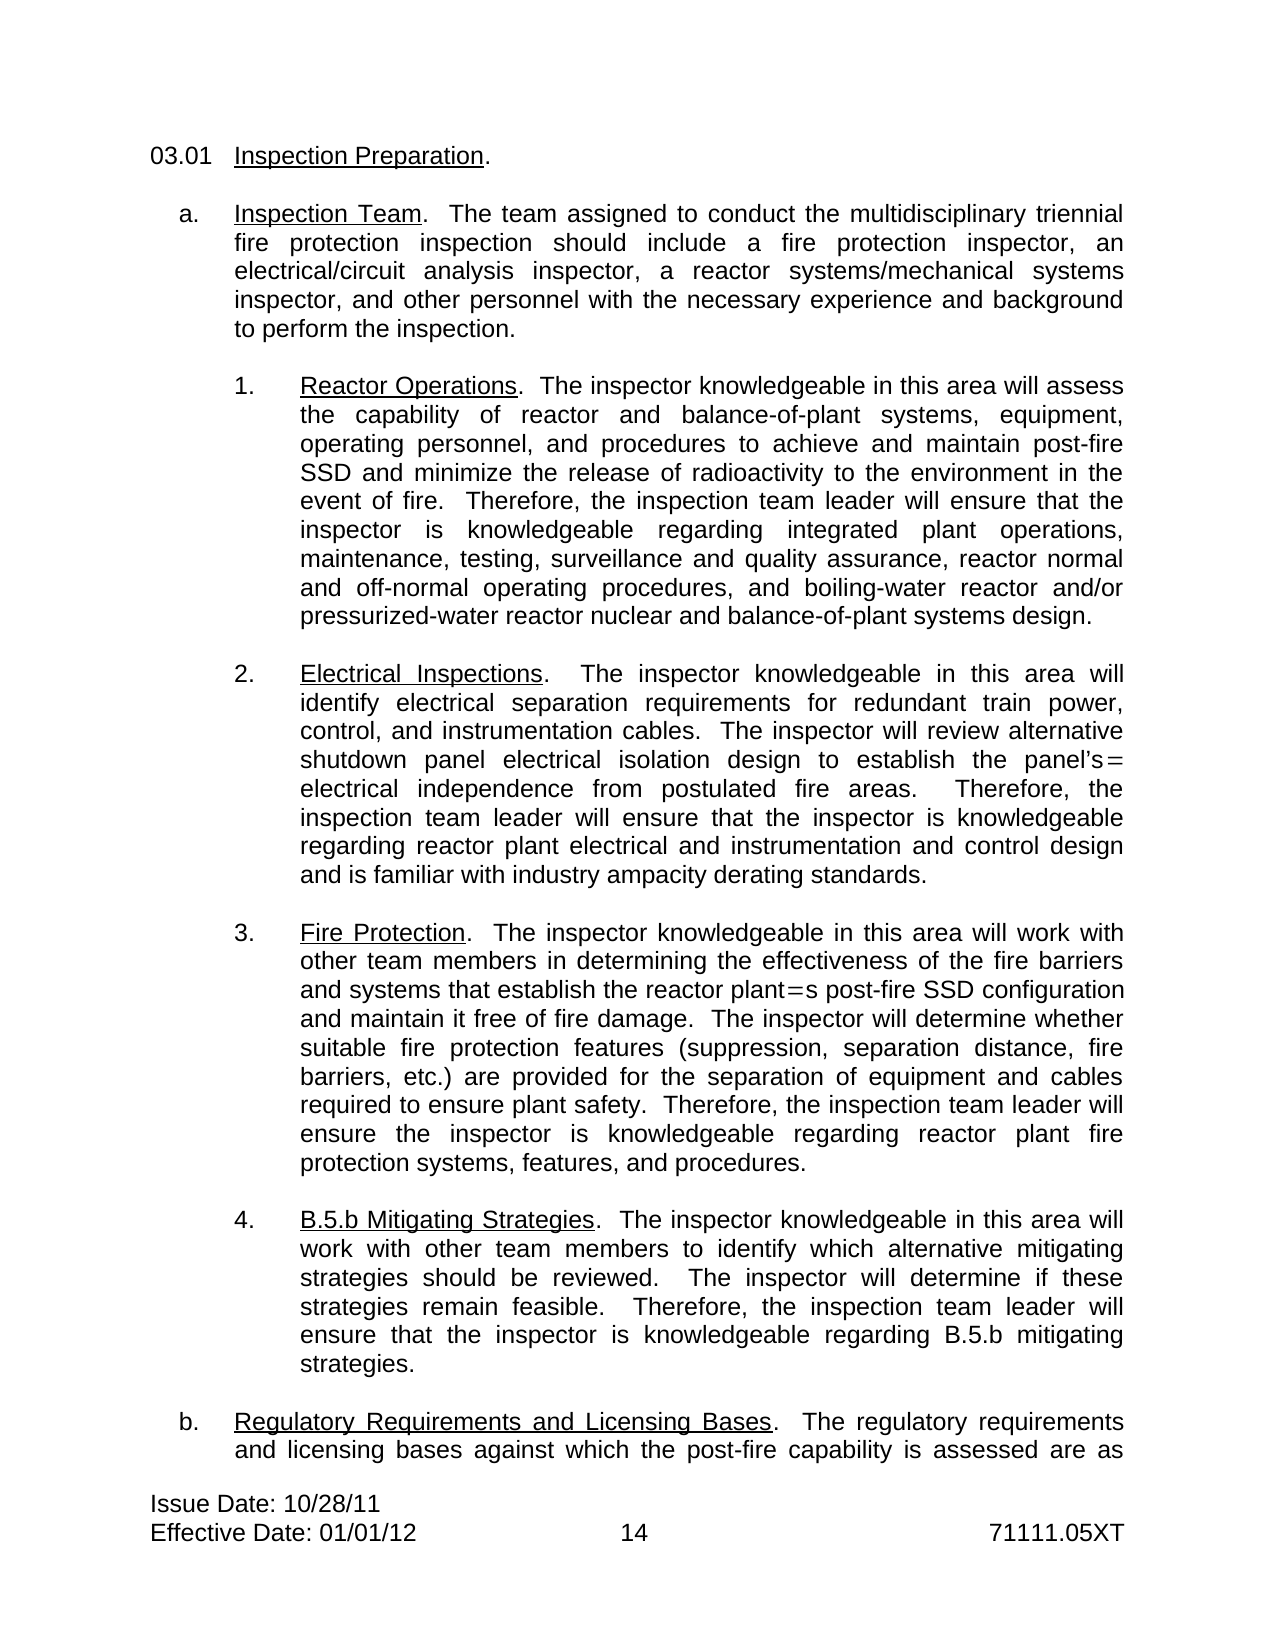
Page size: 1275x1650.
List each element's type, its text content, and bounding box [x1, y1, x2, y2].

text 4. B.5.b Mitigating Strategies. The inspector knowledgeable in this area will work with other team members to identify which alternative mitigating strategies should be reviewed. The inspector will determine if these strategies remain feasible. Therefore, the inspection team leader will ensure that the inspector is knowledgeable regarding B.5.b mitigating strategies. [234, 1205, 1125, 1378]
text 03.01 Inspection Preparation. [150, 141, 1125, 170]
list Inspection Team. The team assigned to conduct the multidisciplinary triennial fire protection inspection should include a fire protection inspector, an electrical/circuit analysis inspector, a reactor systems/mechanical systems inspector, and other personnel with the necessary experience and background to perform the inspection. [178, 199, 1125, 342]
text 1. Reactor Operations. The inspector knowledgeable in this area will assess the capability of reactor and balance-of-plant systems, equipment, operating personnel, and procedures to achieve and maintain post-fire SSD and minimize the release of radioactivity to the environment in the event of fire. Therefore, the inspection team leader will ensure that the inspector is knowledgeable regarding integrated plant operations, maintenance, testing, surveillance and quality assurance, reactor normal and off-normal operating procedures, and boiling-water reactor and/or pressurized-water reactor nuclear and balance-of-plant systems design. [234, 371, 1125, 630]
text 2. Electrical Inspections. The inspector knowledgeable in this area will identify electrical separation requirements for redundant train power, control, and instrumentation cables. The inspector will review alternative shutdown panel electrical isolation design to establish the panel’s electrical independence from postulated fire areas. Therefore, the inspection team leader will ensure that the inspector is knowledgeable regarding reactor plant electrical and instrumentation and control design and is familiar with industry ampacity derating standards. [234, 659, 1125, 889]
text 3. Fire Protection. The inspector knowledgeable in this area will work with other team members in determining the effectiveness of the fire barriers and systems that establish the reactor plants post-fire SSD configuration and maintain it free of fire damage. The inspector will determine whether suitable fire protection features (suppression, separation distance, fire barriers, etc.) are provided for the separation of equipment and cables required to ensure plant safety. Therefore, the inspection team leader will ensure the inspector is knowledgeable regarding reactor plant fire protection systems, features, and procedures. [234, 918, 1125, 1176]
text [150, 1406, 1125, 1464]
